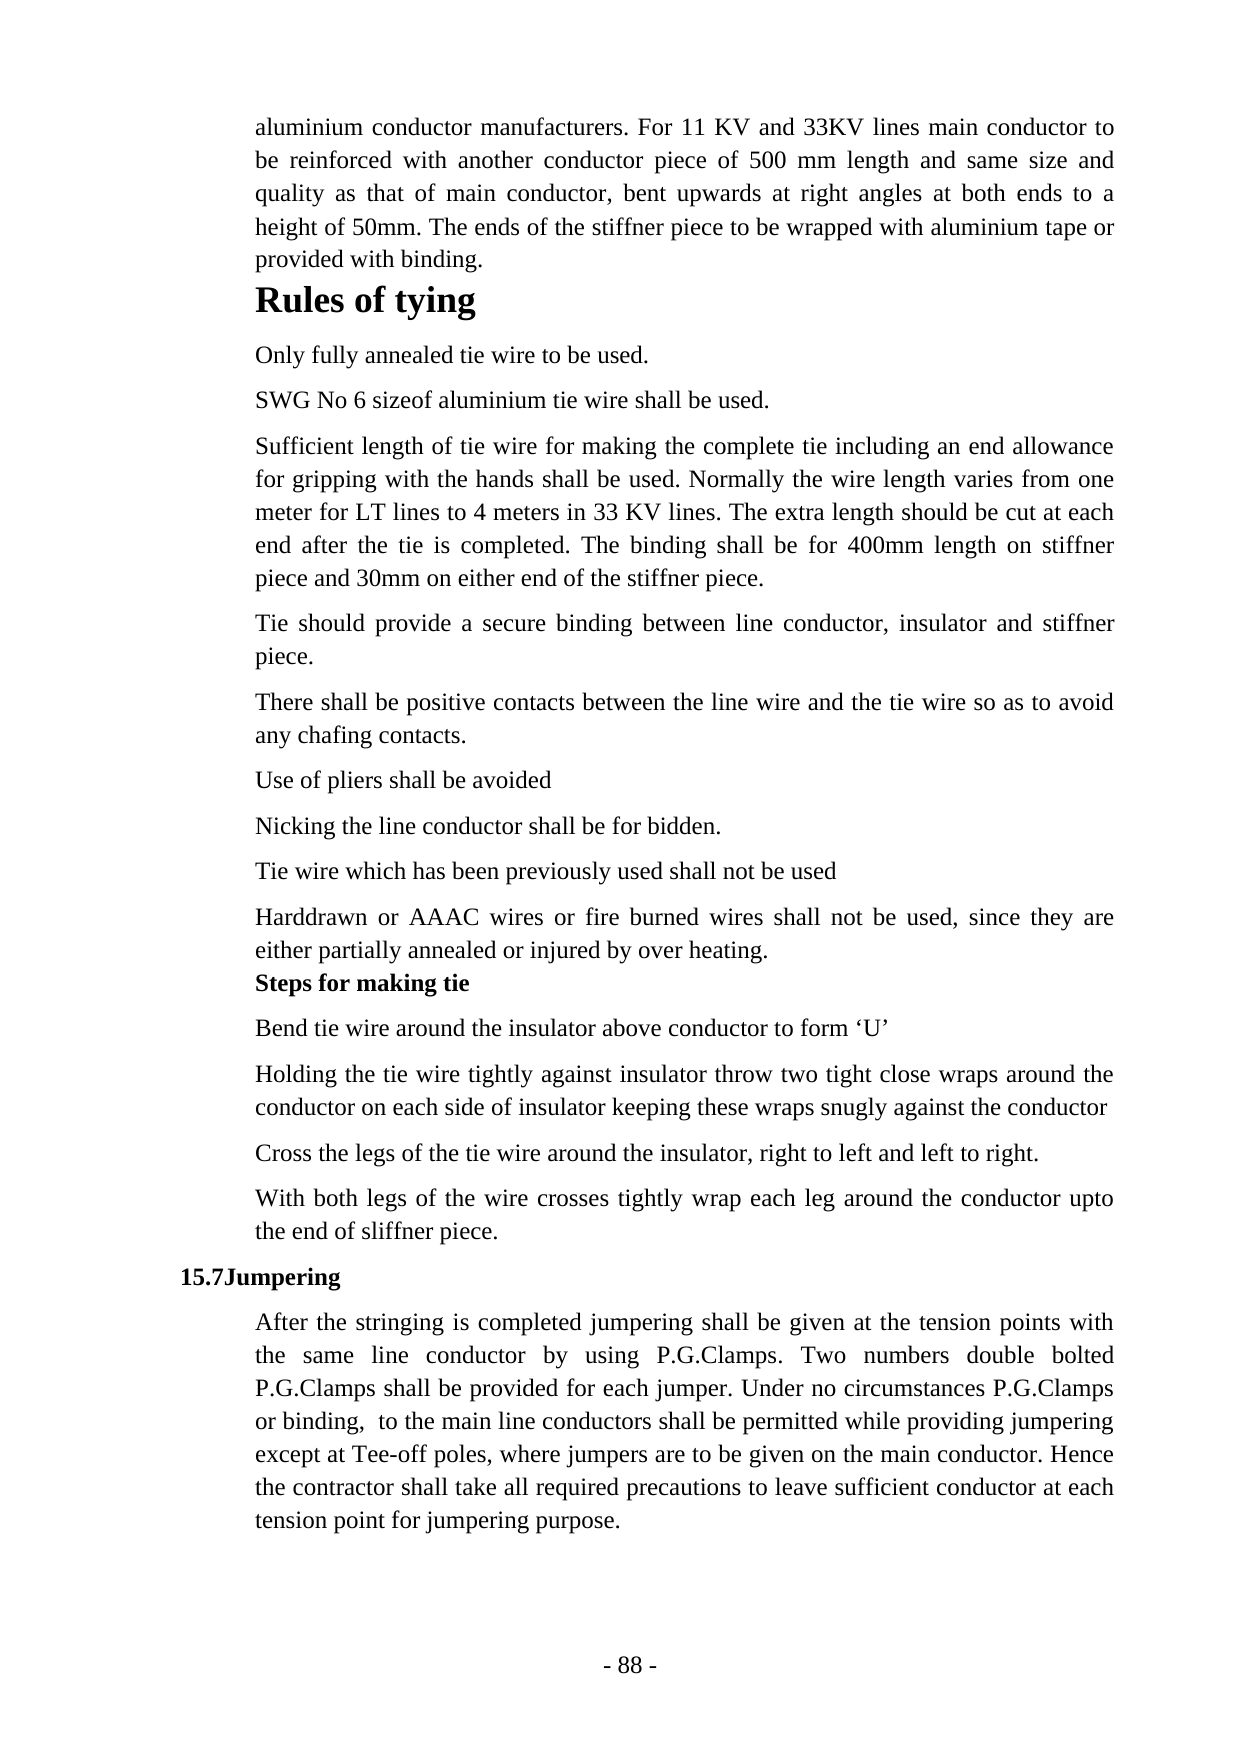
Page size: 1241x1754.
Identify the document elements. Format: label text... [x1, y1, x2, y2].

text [255, 112, 1115, 273]
text Sufficient length of tie wire for making the complete tie including an end allowance for gripping with the hands shall be used. Normally the wire length varies from one meter for LT lines to 4 meters in 33 KV lines. The extra length should be cut at each end after the tie is completed. The binding shall be for 400mm length on stiffner piece and 30mm on either end of the stiffner piece. [255, 431, 1115, 592]
text Tie should provide a secure binding between line conductor, insulator and stiffner piece. [255, 608, 1115, 670]
text After the stringing is completed jumpering shall be given at the tension points with the same line conductor by using P.G.Clamps. Two numbers double bolted P.G.Clamps shall be provided for each jumper. Under no circumstances P.G.Clamps or binding, to the main line conductors shall be permitted while providing jumpering except at Tee-off poles, where jumpers are to be given on the main conductor. Hence the contractor shall take all required precautions to leave sufficient conductor at each tension point for jumpering purpose. [255, 1307, 1115, 1534]
text With both legs of the wire crosses tightly wrap each leg around the conductor upto the end of sliffner piece. [255, 1183, 1115, 1245]
text Nicking the line conductor shall be for bidden. [255, 811, 1115, 840]
text Holding the tie wire tightly against insulator throw two tight close wraps around the conductor on each side of insulator keeping these wraps snugly against the conductor [255, 1059, 1115, 1121]
subtitle Rules of tying [180, 278, 1115, 321]
text Tie wire which has been previously used shall not be used [255, 856, 1115, 885]
text SWG No 6 sizeof aluminium tie wire shall be used. [255, 385, 1115, 414]
text There shall be positive contacts between the line wire and the tie wire so as to avoid any chafing contacts. [255, 687, 1115, 749]
text Only fully annealed tie wire to be used. [255, 340, 1115, 368]
text Use of pliers shall be avoided [255, 765, 1115, 794]
text 15.7Jumpering [180, 1262, 1115, 1290]
text Harddrawn or AAAC wires or fire burned wires shall not be used, since they are either partially annealed or injured by over heating. [255, 902, 1115, 964]
text Cross the legs of the tie wire around the insulator, right to left and left to right. [180, 1138, 1115, 1166]
subtitle Steps for making tie [180, 968, 1115, 997]
text Bend tie wire around the insulator above conductor to form ‘U’ [180, 1013, 1115, 1042]
